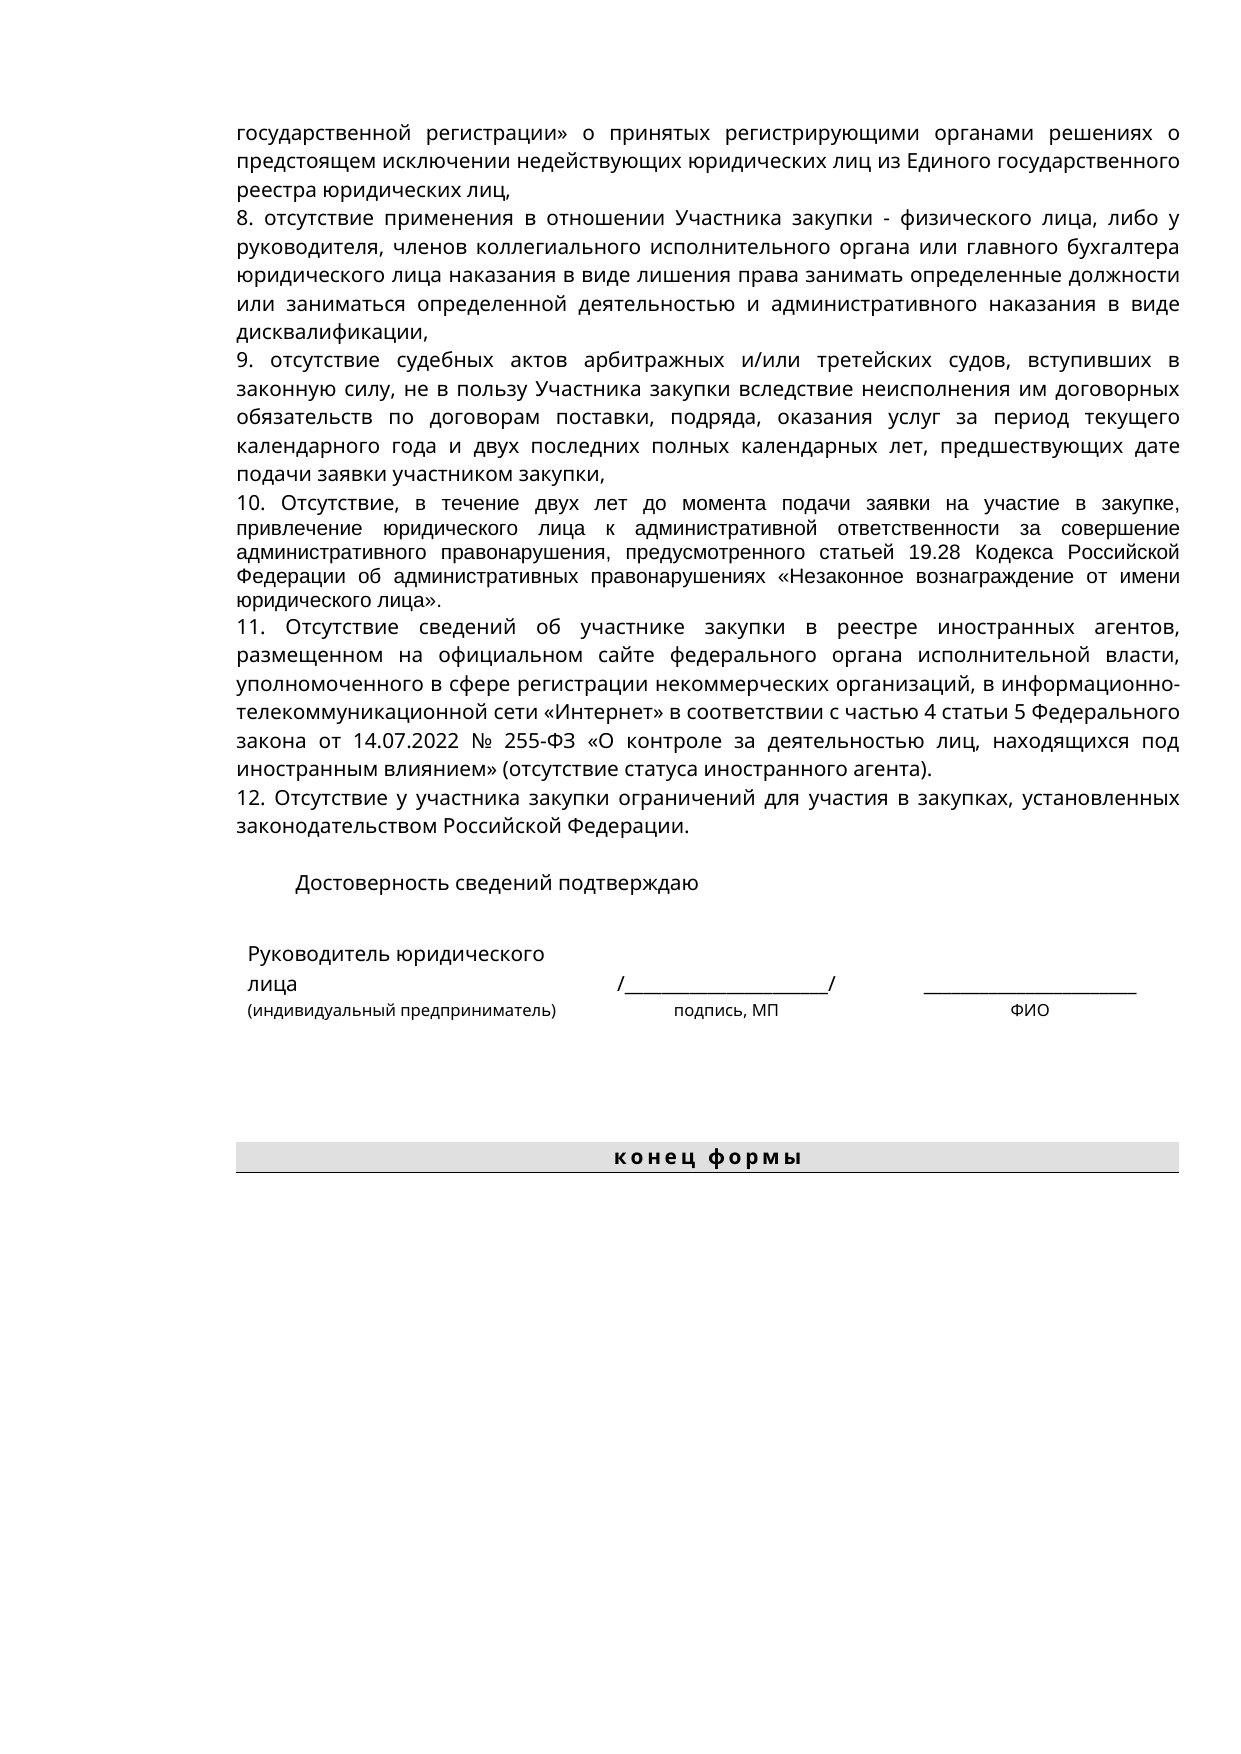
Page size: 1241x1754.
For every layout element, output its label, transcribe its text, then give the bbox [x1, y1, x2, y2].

text 10. Отсутствие, в течение двух лет до момента подачи заявки на участие в закупке, привлечение юридического лица к административной ответственности за совершение административного правонарушения, предусмотренного статьей 19.28 Кодекса Российской Федерации об административных правонарушениях «Незаконное вознаграждение от имени юридического лица». [236, 488, 1181, 612]
table_cell (индивидуальный предприниматель) [236, 999, 574, 1023]
text Достоверность сведений подтверждаю [236, 868, 1181, 896]
table_cell подпись, МП [574, 999, 879, 1023]
text 8. отсутствие применения в отношении Участника закупки - физического лица, либо у руководителя, членов коллегиального исполнительного органа или главного бухгалтера юридического лица наказания в виде лишения права занимать определенные должности или заниматься определенной деятельностью и административного наказания в виде дисквалификации, [236, 203, 1181, 346]
text 12. Отсутствие у участника закупки ограничений для участия в закупках, установленных законодательством Российской Федерации. [236, 783, 1181, 839]
text 11. Отсутствие сведений об участнике закупки в реестре иностранных агентов, размещенном на официальном сайте федерального органа исполнительной власти, уполномоченного в сфере регистрации некоммерческих организаций, в информационно-телекоммуникационной сети «Интернет» в соответствии с частью 4 статьи 5 Федерального закона от 14.07.2022 № 255-ФЗ «О контроле за деятельностью лиц, находящихся под иностранным влиянием» (отсутствие статуса иностранного агента). [236, 612, 1181, 783]
table_header Руководитель юридического лица [236, 939, 574, 999]
table_header /______________________/ [574, 939, 879, 999]
table_header _______________________ [879, 939, 1181, 999]
table_cell ФИО [879, 999, 1181, 1023]
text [236, 118, 1181, 203]
text конец формы [236, 1142, 1179, 1172]
text 9. отсутствие судебных актов арбитражных и/или третейских судов, вступивших в законную силу, не в пользу Участника закупки вследствие неисполнения им договорных обязательств по договорам поставки, подряда, оказания услуг за период текущего календарного года и двух последних полных календарных лет, предшествующих дате подачи заявки участником закупки, [236, 346, 1181, 488]
